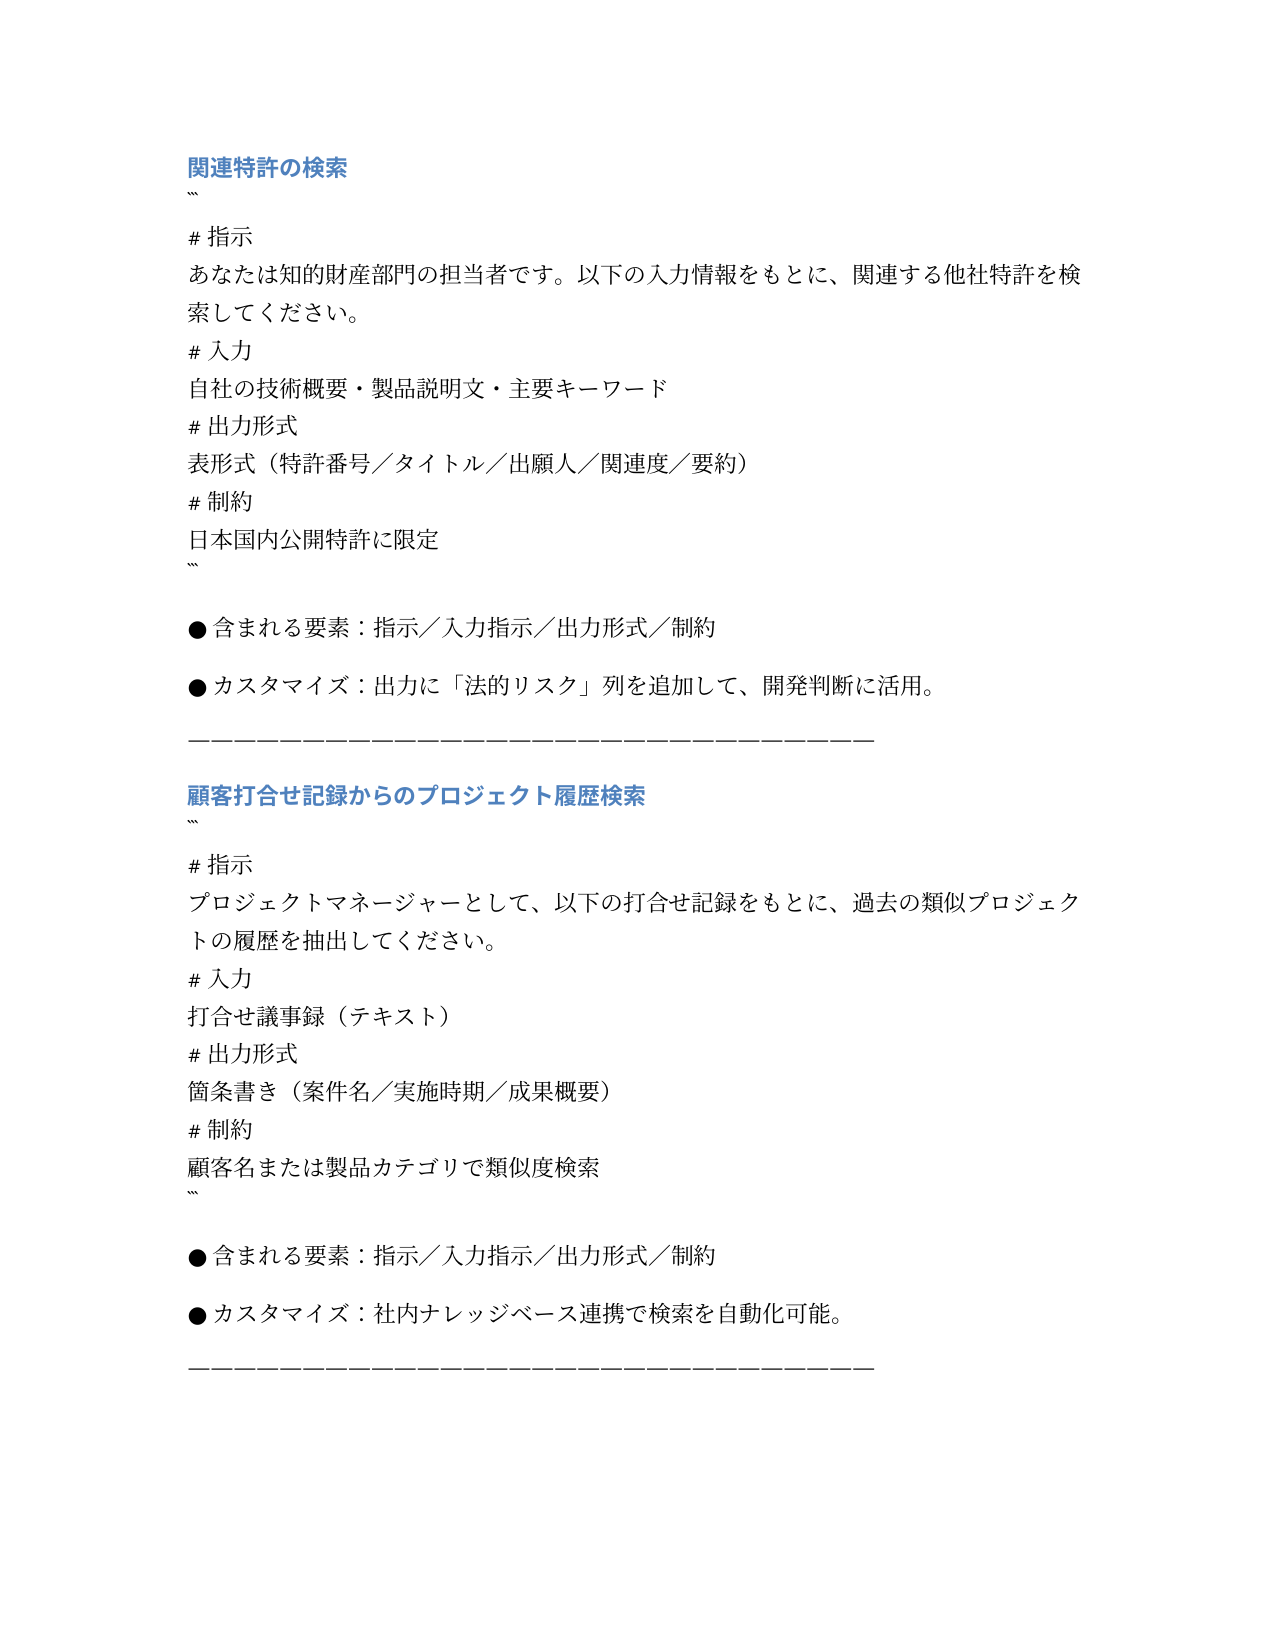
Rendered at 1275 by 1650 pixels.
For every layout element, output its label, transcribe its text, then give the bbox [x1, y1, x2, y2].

subtitle 関連特許の検索 [187, 150, 1087, 183]
text ● 含まれる要素：指示／入力指示／出力形式／制約 [187, 1238, 1087, 1271]
text ● カスタマイズ：出力に「法的リスク」列を追加して、開発判断に活用。 [187, 668, 1087, 701]
text ● カスタマイズ：社内ナレッジベース連携で検索を自動化可能。 [187, 1296, 1087, 1329]
text ● 含まれる要素：指示／入力指示／出力形式／制約 [187, 610, 1087, 643]
text —————————————————————————————— [187, 1355, 1087, 1381]
text ``` # 指示 プロジェクトマネージャーとして、以下の打合せ記録をもとに、過去の類似プロジェクトの履歴を抽出してください。 # 入力 打合せ議事録（テキスト） # 出力形式 箇条書き（案件名／実施時期／成果概要） # 制約 顧客名または製品カテゴリで類似度検索 ``` [187, 816, 1087, 1213]
subtitle 顧客打合せ記録からのプロジェクト履歴検索 [187, 778, 1087, 811]
text —————————————————————————————— [187, 727, 1087, 753]
text ``` # 指示 あなたは知的財産部門の担当者です。以下の入力情報をもとに、関連する他社特許を検索してください。 # 入力 自社の技術概要・製品説明文・主要キーワード # 出力形式 表形式（特許番号／タイトル／出願人／関連度／要約） # 制約 日本国内公開特許に限定 ``` [187, 188, 1087, 585]
